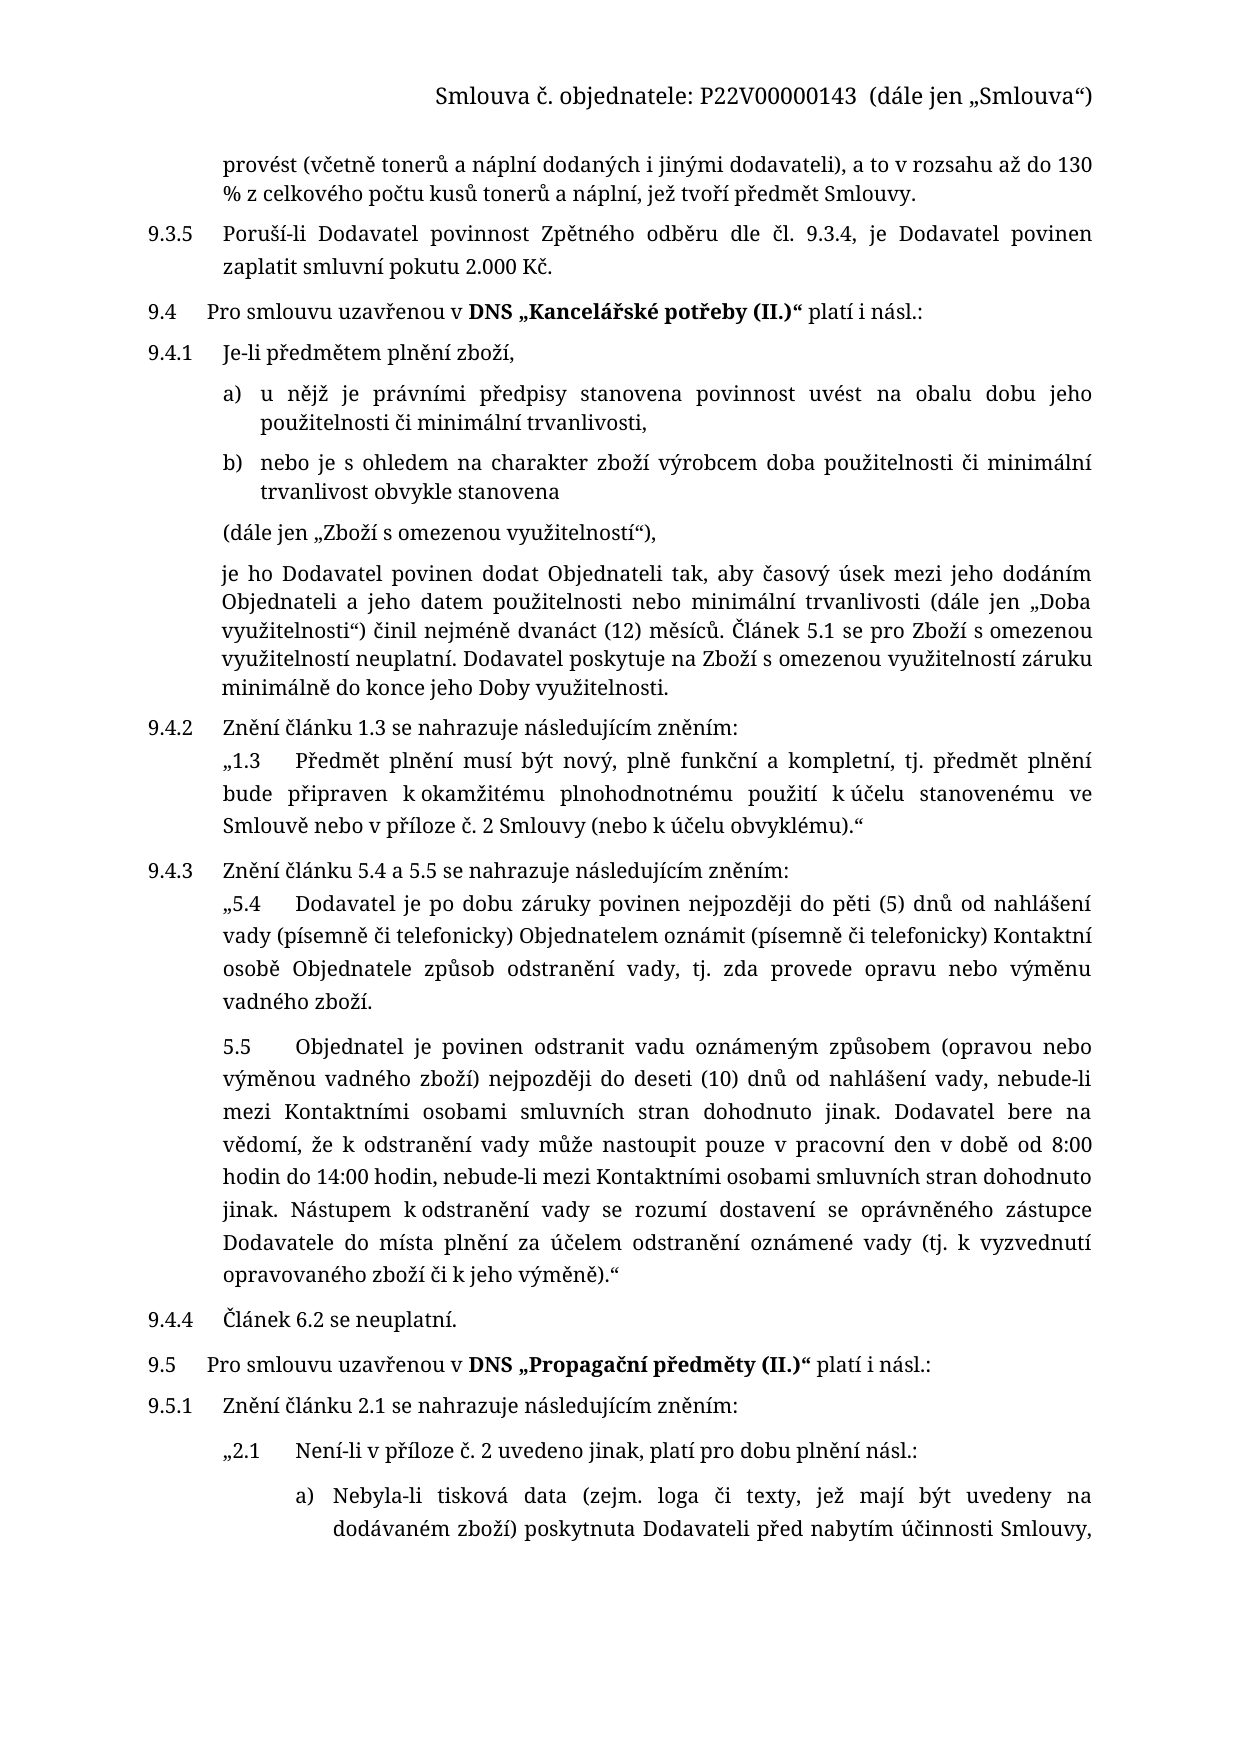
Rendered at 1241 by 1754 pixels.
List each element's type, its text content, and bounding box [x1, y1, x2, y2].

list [295, 1482, 1093, 1543]
list Pro smlouvu uzavřenou v DNS „Kancelářské potřeby (II.)“ platí i násl.: [148, 297, 1093, 326]
list „1.3 Předmět plnění musí být nový, plně funkční a kompletní, tj. předmět plnění bude připraven k okamžitému plnohodnotnému použití k účelu stanovenému ve Smlouvě nebo v příloze č. 2 Smlouvy (nebo k účelu obvyklému).“ [223, 746, 1093, 840]
list Znění článku 5.4 a 5.5 se nahrazuje následujícím zněním: [148, 856, 1093, 885]
list Poruší-li Dodavatel povinnost Zpětného odběru dle čl. 9.3.4, je Dodavatel povinen zaplatit smluvní pokutu 2.000 Kč. [148, 219, 1093, 281]
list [148, 150, 1093, 207]
text (dále jen „Zboží s omezenou využitelností“), [223, 518, 1093, 546]
list Pro smlouvu uzavřenou v DNS „Propagační předměty (II.)“ platí i násl.: [148, 1350, 1093, 1379]
list Je-li předmětem plnění zboží, [148, 338, 1093, 367]
list u nějž je právními předpisy stanovena povinnost uvést na obalu dobu jeho použitelnosti či minimální trvanlivosti, [223, 379, 1093, 436]
list Znění článku 2.1 se nahrazuje následujícím zněním: [148, 1391, 1093, 1420]
list Článek 6.2 se neuplatní. [148, 1305, 1093, 1334]
list Znění článku 1.3 se nahrazuje následujícím zněním: [148, 713, 1093, 742]
text je ho Dodavatel povinen dodat Objednateli tak, aby časový úsek mezi jeho dodáním Objednateli a jeho datem použitelnosti nebo minimální trvanlivosti (dále jen „Doba využitelnosti“) činil nejméně dvanáct (12) měsíců. Článek 5.1 se pro Zboží s omezenou využitelností neuplatní. Dodavatel poskytuje na Zboží s omezenou využitelností záruku minimálně do konce jeho Doby využitelnosti. [221, 559, 1093, 701]
list „5.4 Dodavatel je po dobu záruky povinen nejpozději do pěti (5) dnů od nahlášení vady (písemně či telefonicky) Objednatelem oznámit (písemně či telefonicky) Kontaktní osobě Objednatele způsob odstranění vady, tj. zda provede opravu nebo výměnu vadného zboží. [223, 889, 1093, 1015]
list „2.1 Není-li v příloze č. 2 uvedeno jinak, platí pro dobu plnění násl.: [223, 1436, 1093, 1465]
list 5.5 Objednatel je povinen odstranit vadu oznámeným způsobem (opravou nebo výměnou vadného zboží) nejpozději do deseti (10) dnů od nahlášení vady, nebude-li mezi Kontaktními osobami smluvních stran dohodnuto jinak. Dodavatel bere na vědomí, že k odstranění vady může nastoupit pouze v pracovní den v době od 8:00 hodin do 14:00 hodin, nebude-li mezi Kontaktními osobami smluvních stran dohodnuto jinak. Nástupem k odstranění vady se rozumí dostavení se oprávněného zástupce Dodavatele do místa plnění za účelem odstranění oznámené vady (tj. k vyzvednutí opravovaného zboží či k jeho výměně).“ [223, 1032, 1093, 1289]
list nebo je s ohledem na charakter zboží výrobcem doba použitelnosti či minimální trvanlivost obvykle stanovena [223, 448, 1093, 505]
